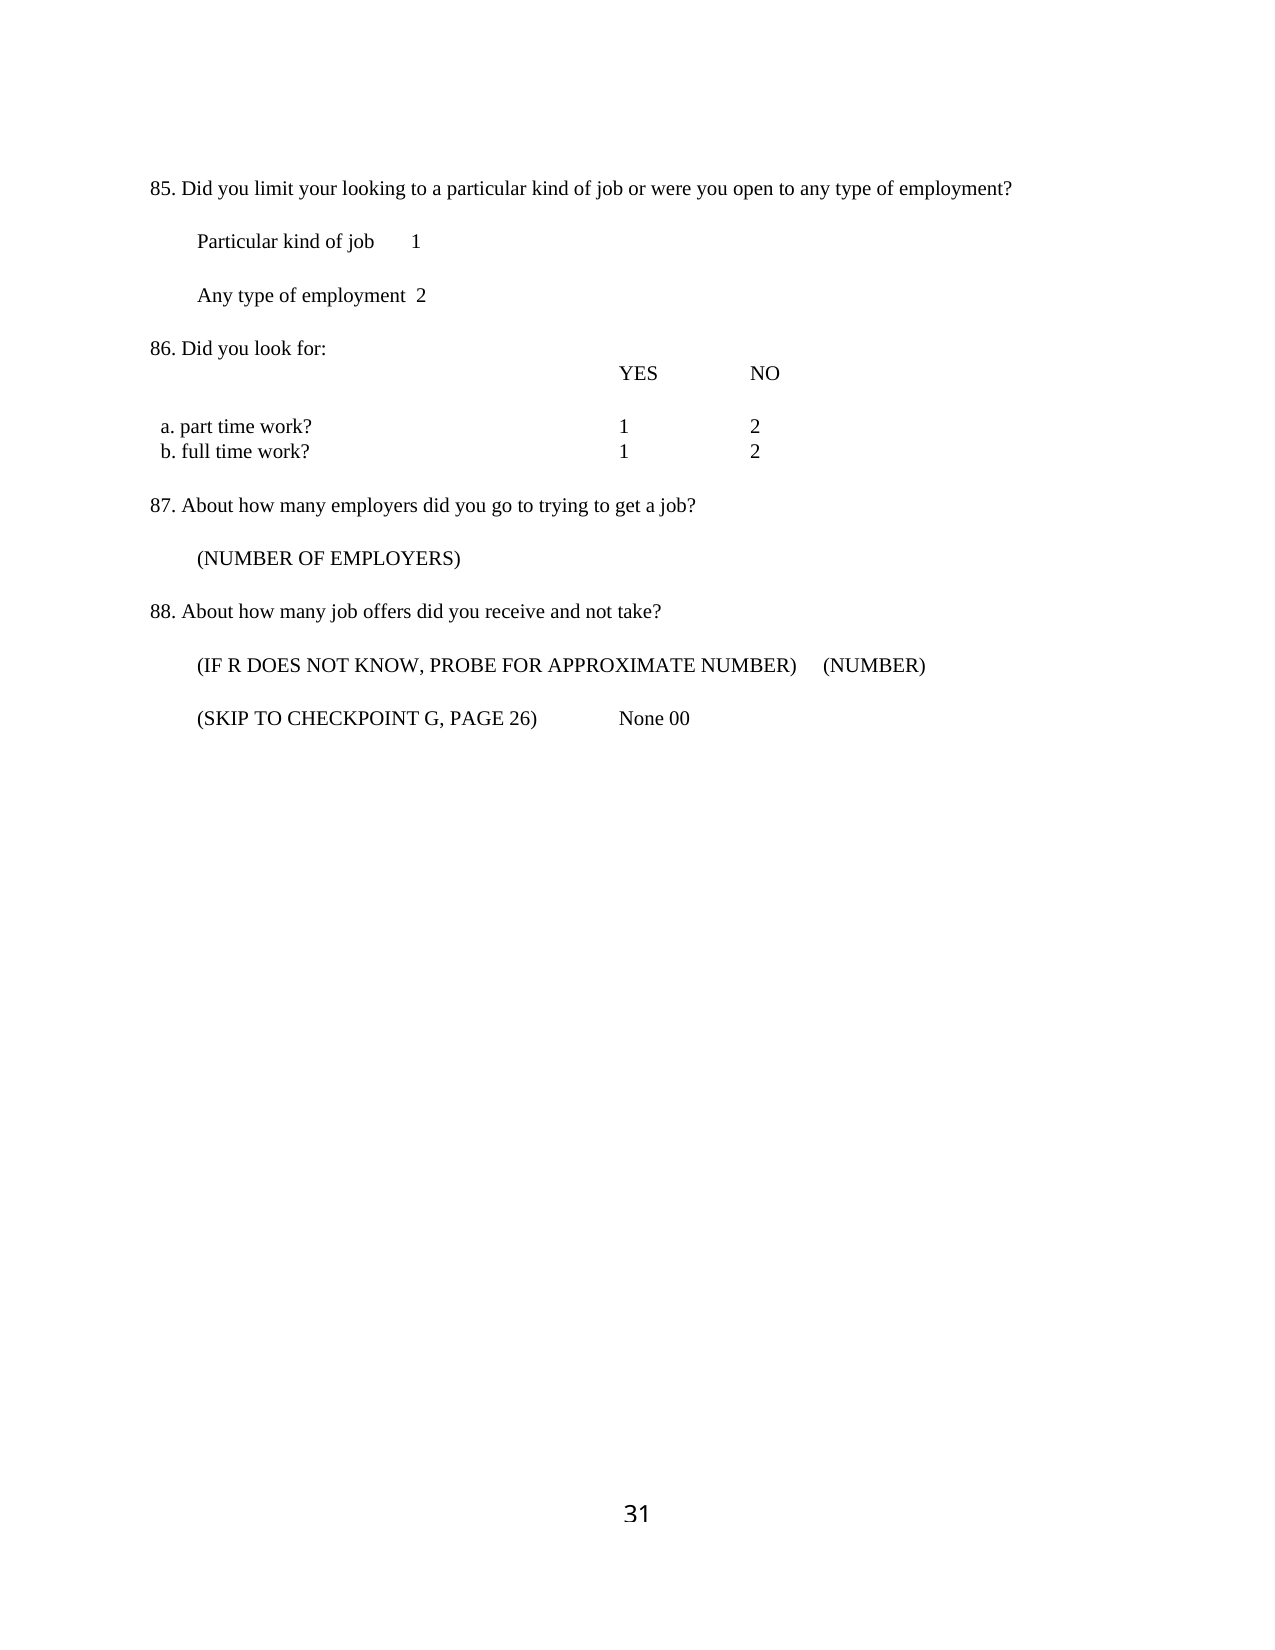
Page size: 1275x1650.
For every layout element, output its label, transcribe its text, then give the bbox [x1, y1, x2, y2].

text 88. About how many job offers did you receive and not take? [150, 598, 1209, 623]
text 86. Did you look for: [150, 335, 1209, 360]
text (IF R DOES NOT KNOW, PROBE FOR APPROXIMATE NUMBER) (NUMBER) [150, 652, 1209, 677]
text YES NO [150, 360, 1209, 385]
text (SKIP TO CHECKPOINT G, PAGE 26) None 00 [150, 705, 1209, 730]
text b. full time work? 1 2 [150, 438, 1209, 463]
text a. part time work? 1 2 [150, 413, 1209, 438]
text 87. About how many employers did you go to trying to get a job? [150, 492, 1209, 517]
text Particular kind of job 1 [150, 228, 1209, 253]
text Any type of employment 2 [150, 282, 1209, 307]
text 85. Did you limit your looking to a particular kind of job or were you open to any type of employment? [150, 175, 1209, 200]
text (NUMBER OF EMPLOYERS) [150, 545, 1209, 570]
